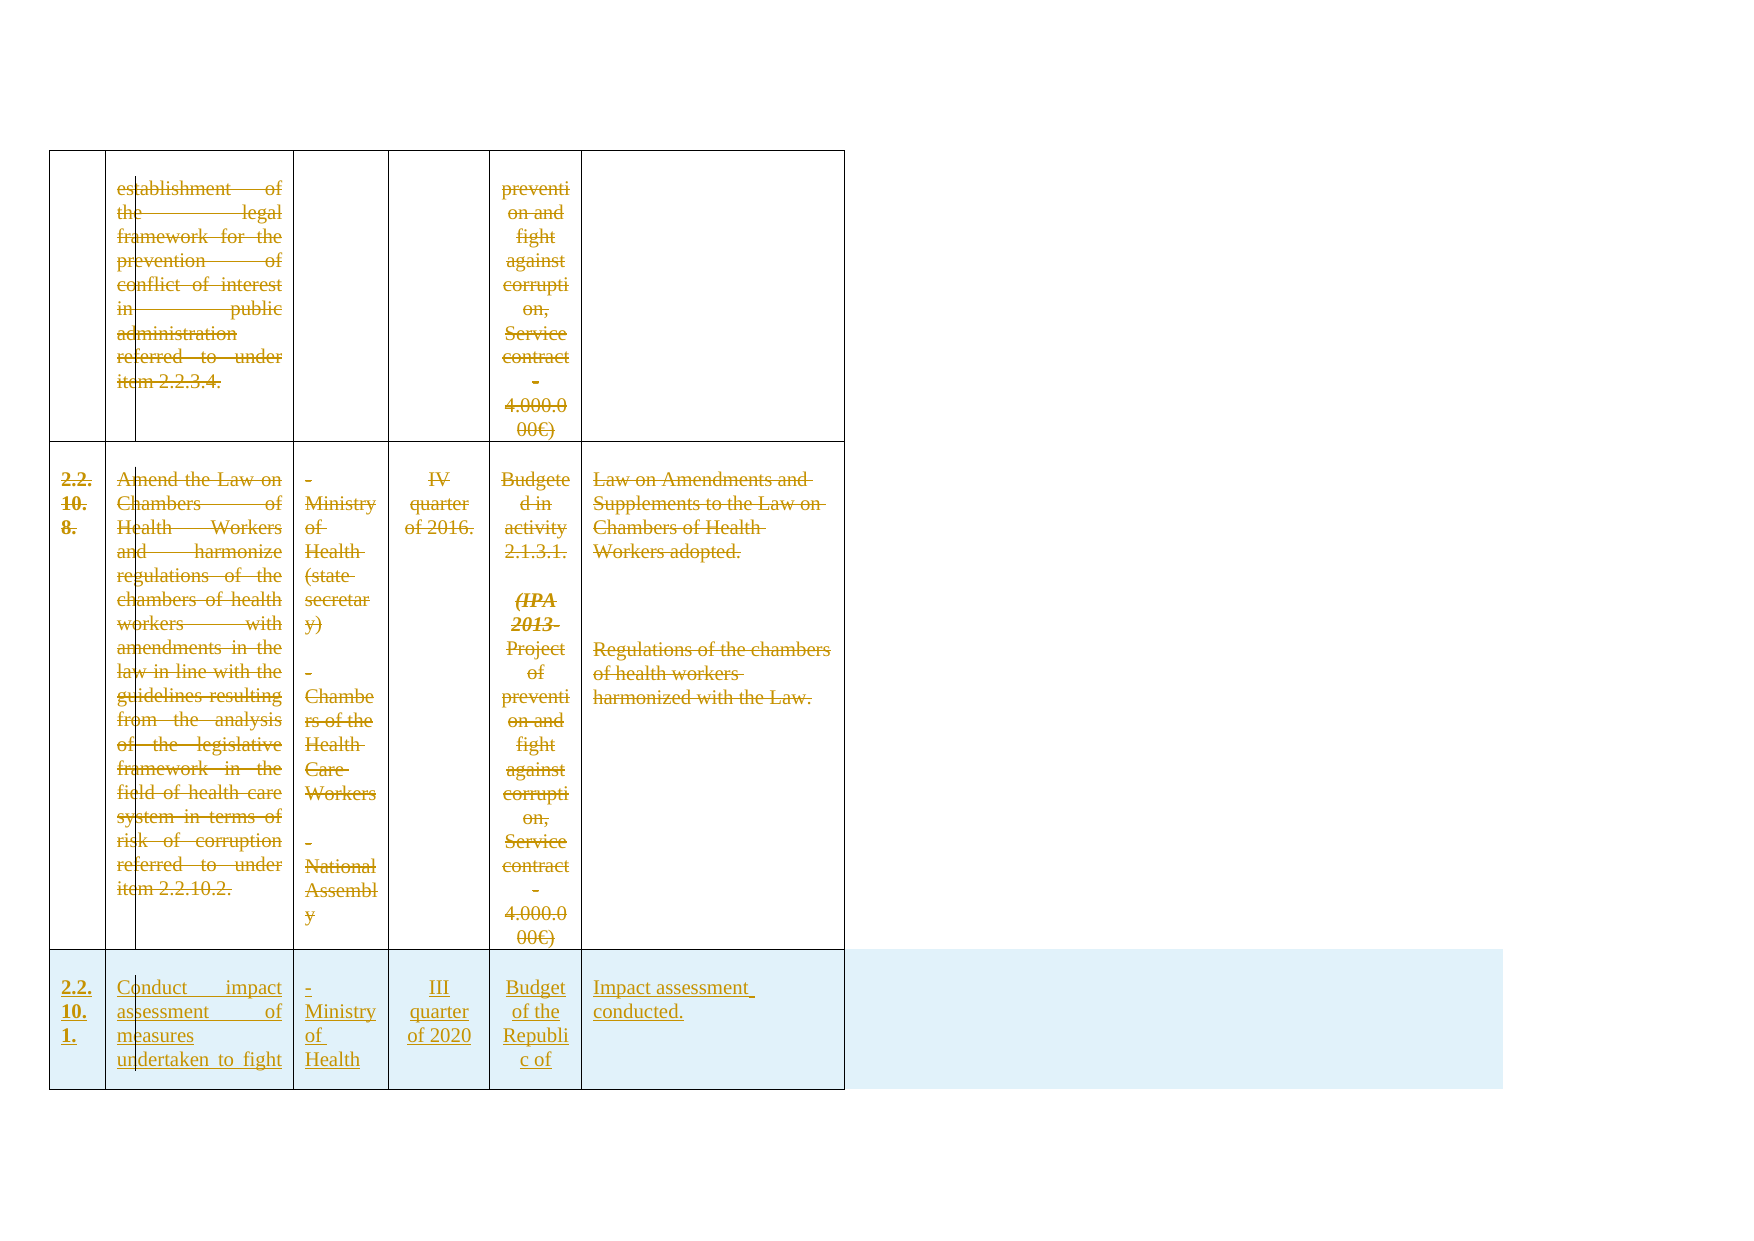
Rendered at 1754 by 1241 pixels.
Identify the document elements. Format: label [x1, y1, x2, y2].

table_cell [294, 151, 388, 441]
table_cell [490, 442, 581, 949]
table_cell [490, 151, 581, 441]
table_cell [389, 151, 489, 441]
table_cell [106, 151, 293, 441]
table_cell [50, 151, 105, 441]
table_cell [106, 442, 293, 949]
table_cell [294, 442, 388, 949]
table_cell [50, 442, 105, 949]
table_cell [582, 442, 844, 949]
table_cell [389, 442, 489, 949]
table_cell [582, 151, 844, 441]
